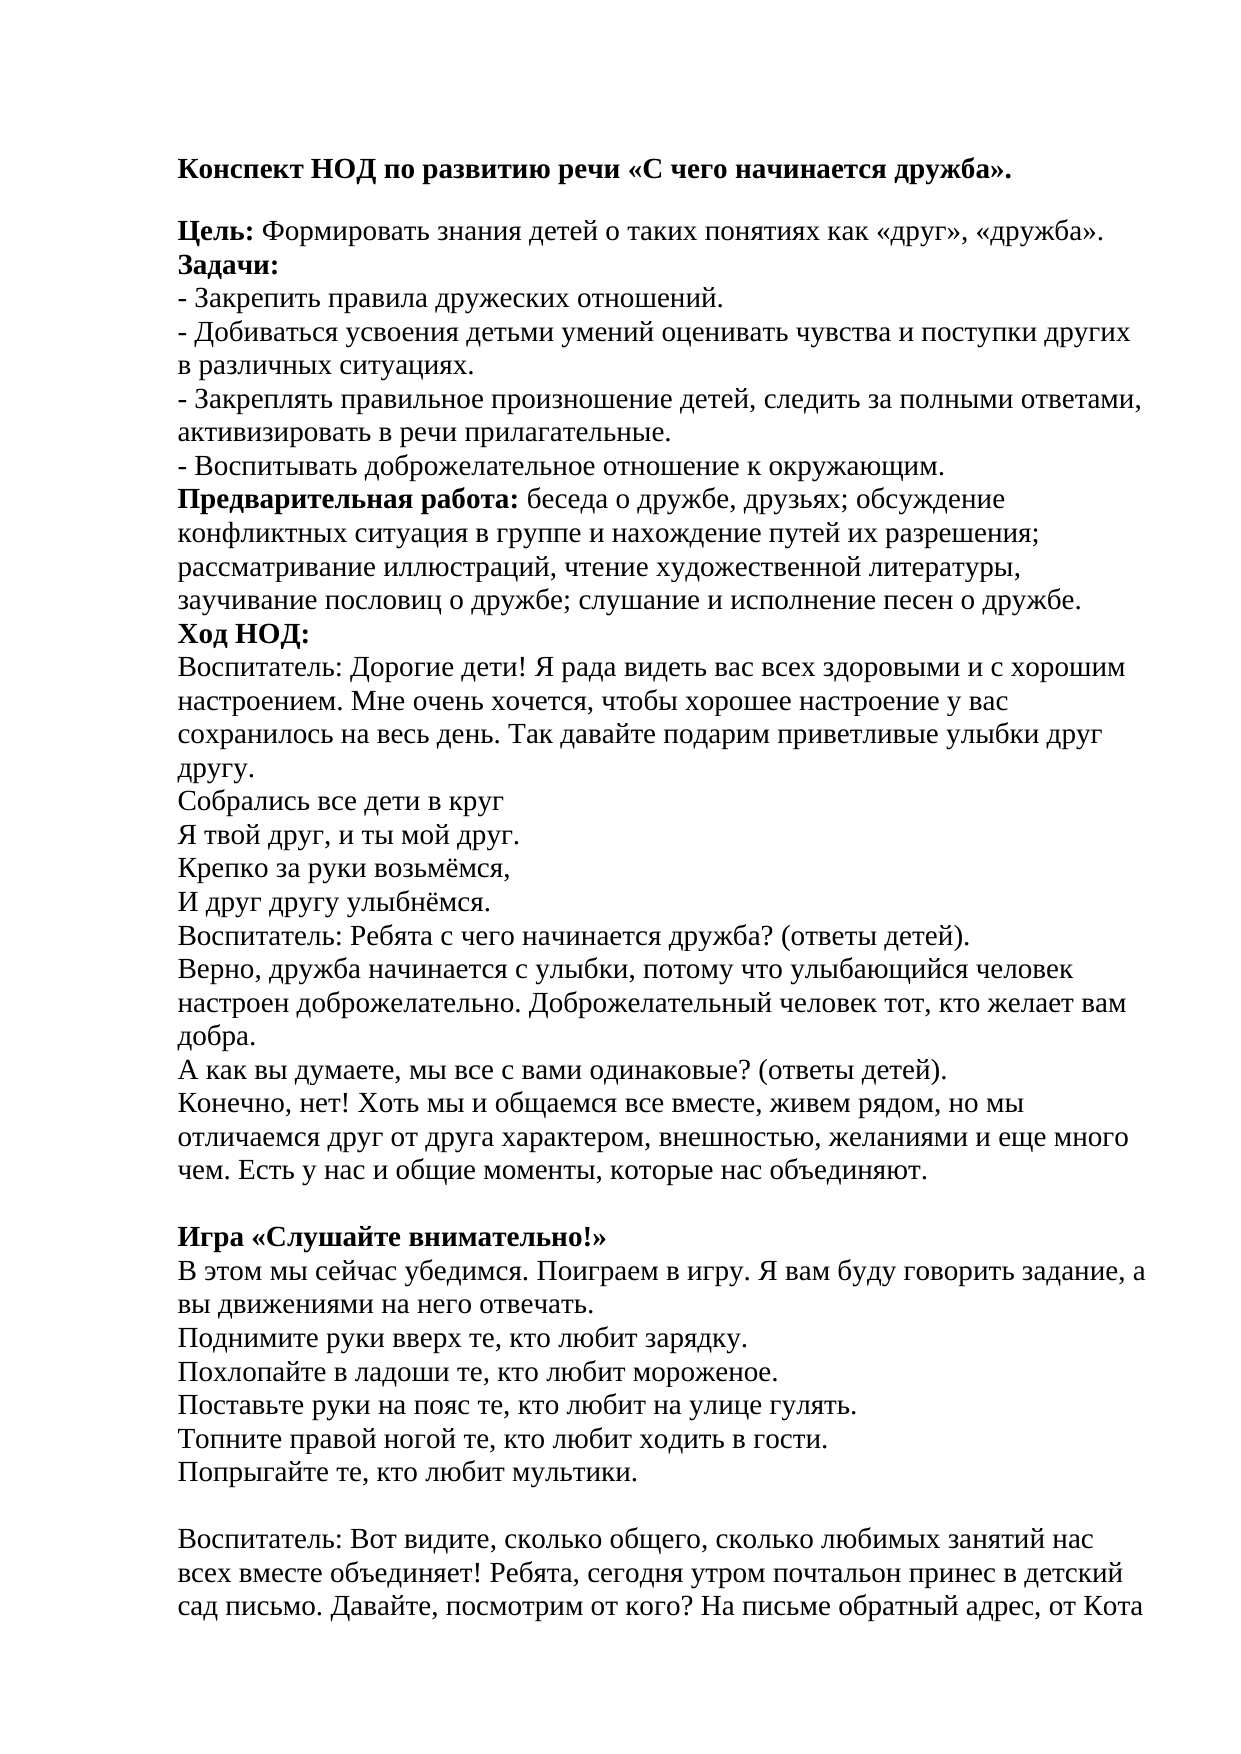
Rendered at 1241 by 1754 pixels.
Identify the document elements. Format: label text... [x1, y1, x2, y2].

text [177, 213, 1152, 1622]
text Конспект НОД по развитию речи «С чего начинается дружба». [177, 118, 1152, 213]
